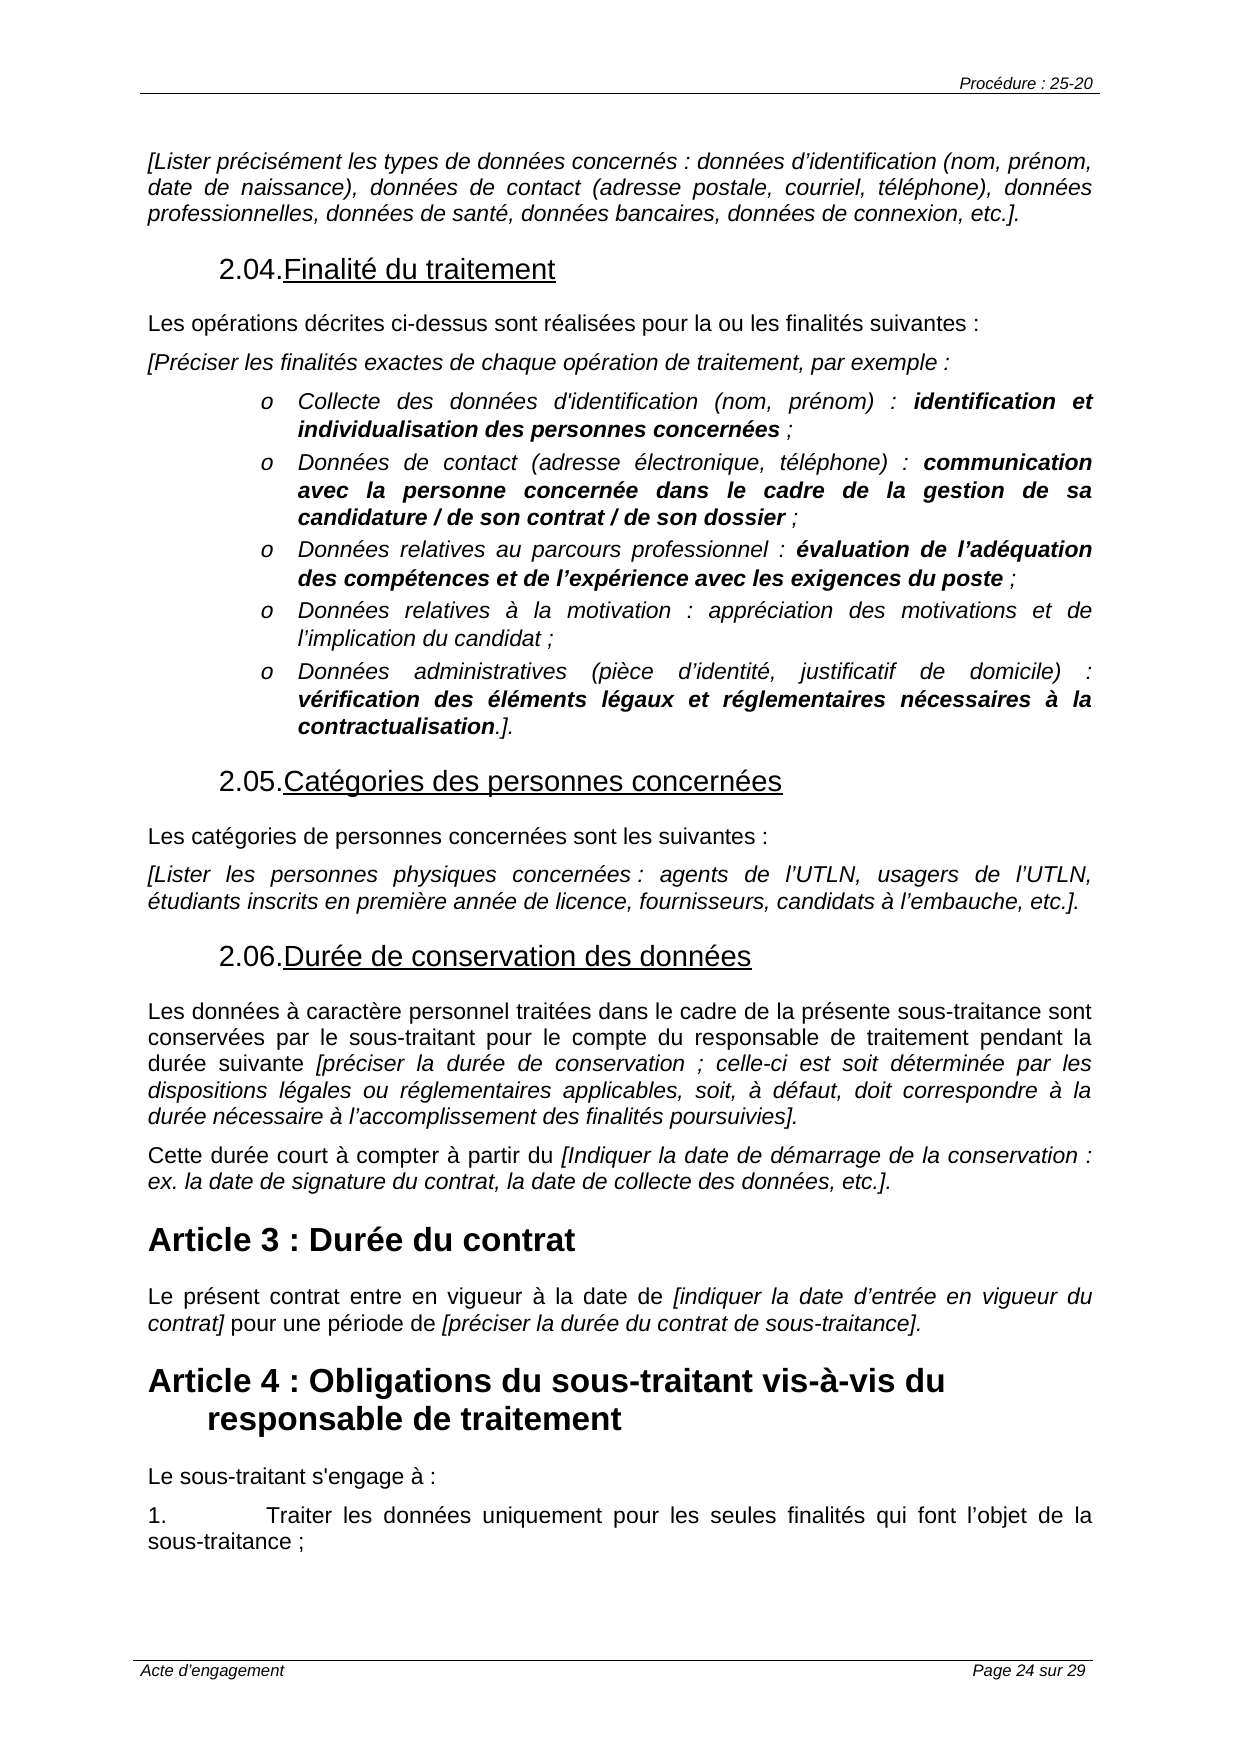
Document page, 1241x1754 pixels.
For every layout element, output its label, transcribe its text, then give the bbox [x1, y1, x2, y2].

subtitle Finalité du traitement [218, 252, 1093, 285]
text Le sous-traitant s'engage à : [148, 1463, 1093, 1489]
subtitle Durée de conservation des données [218, 939, 1093, 973]
text Les données à caractère personnel traitées dans le cadre de la présente sous-traitance sont conservées par le sous-traitant pour le compte du responsable de traitement pendant la durée suivante [préciser la durée de conservation ; celle-ci est soit déterminée par les dispositions légales ou réglementaires applicables, soit, à défaut, doit correspondre à la durée nécessaire à l’accomplissement des finalités poursuivies]. [148, 998, 1093, 1129]
text Le présent contrat entre en vigueur à la date de [indiquer la date d’entrée en vigueur du contrat] pour une période de [préciser la durée du contrat de sous-traitance]. [148, 1283, 1093, 1336]
subtitle Catégories des personnes concernées [218, 764, 1093, 798]
list Données administratives (pièce d’identité, justificatif de domicile) : vérification des éléments légaux et réglementaires nécessaires à la contractualisation.]. [260, 658, 1093, 739]
subtitle : Obligations du sous-traitant vis-à-vis du responsable de traitement [148, 1361, 1093, 1438]
list Données relatives au parcours professionnel : évaluation de l’adéquation des compétences et de l’expérience avec les exigences du poste ; [260, 536, 1093, 591]
text Les catégories de personnes concernées sont les suivantes : [148, 823, 1093, 849]
text [Lister les personnes physiques concernées : agents de l’UTLN, usagers de l’UTLN, étudiants inscrits en première année de licence, fournisseurs, candidats à l’embauche, etc.]. [148, 861, 1093, 914]
text 1. Traiter les données uniquement pour les seules finalités qui font l’objet de la sous-traitance ; [148, 1502, 1093, 1554]
text Cette durée court à compter à partir du [Indiquer la date de démarrage de la conservation : ex. la date de signature du contrat, la date de collecte des données, etc.]. [148, 1142, 1093, 1195]
text [Préciser les finalités exactes de chaque opération de traitement, par exemple : [148, 349, 1093, 375]
list Données de contact (adresse électronique, téléphone) : communication avec la personne concernée dans le cadre de la gestion de sa candidature / de son contrat / de son dossier ; [260, 449, 1093, 530]
text Les opérations décrites ci-dessus sont réalisées pour la ou les finalités suivantes : [148, 310, 1093, 337]
text [Lister précisément les types de données concernés : données d’identification (nom, prénom, date de naissance), données de contact (adresse postale, courriel, téléphone), données professionnelles, données de santé, données bancaires, données de connexion, etc.]. [148, 148, 1093, 227]
list Données relatives à la motivation : appréciation des motivations et de l’implication du candidat ; [260, 597, 1093, 652]
list Collecte des données d'identification (nom, prénom) : identification et individualisation des personnes concernées ; [260, 388, 1093, 443]
subtitle : Durée du contrat [148, 1220, 1093, 1258]
